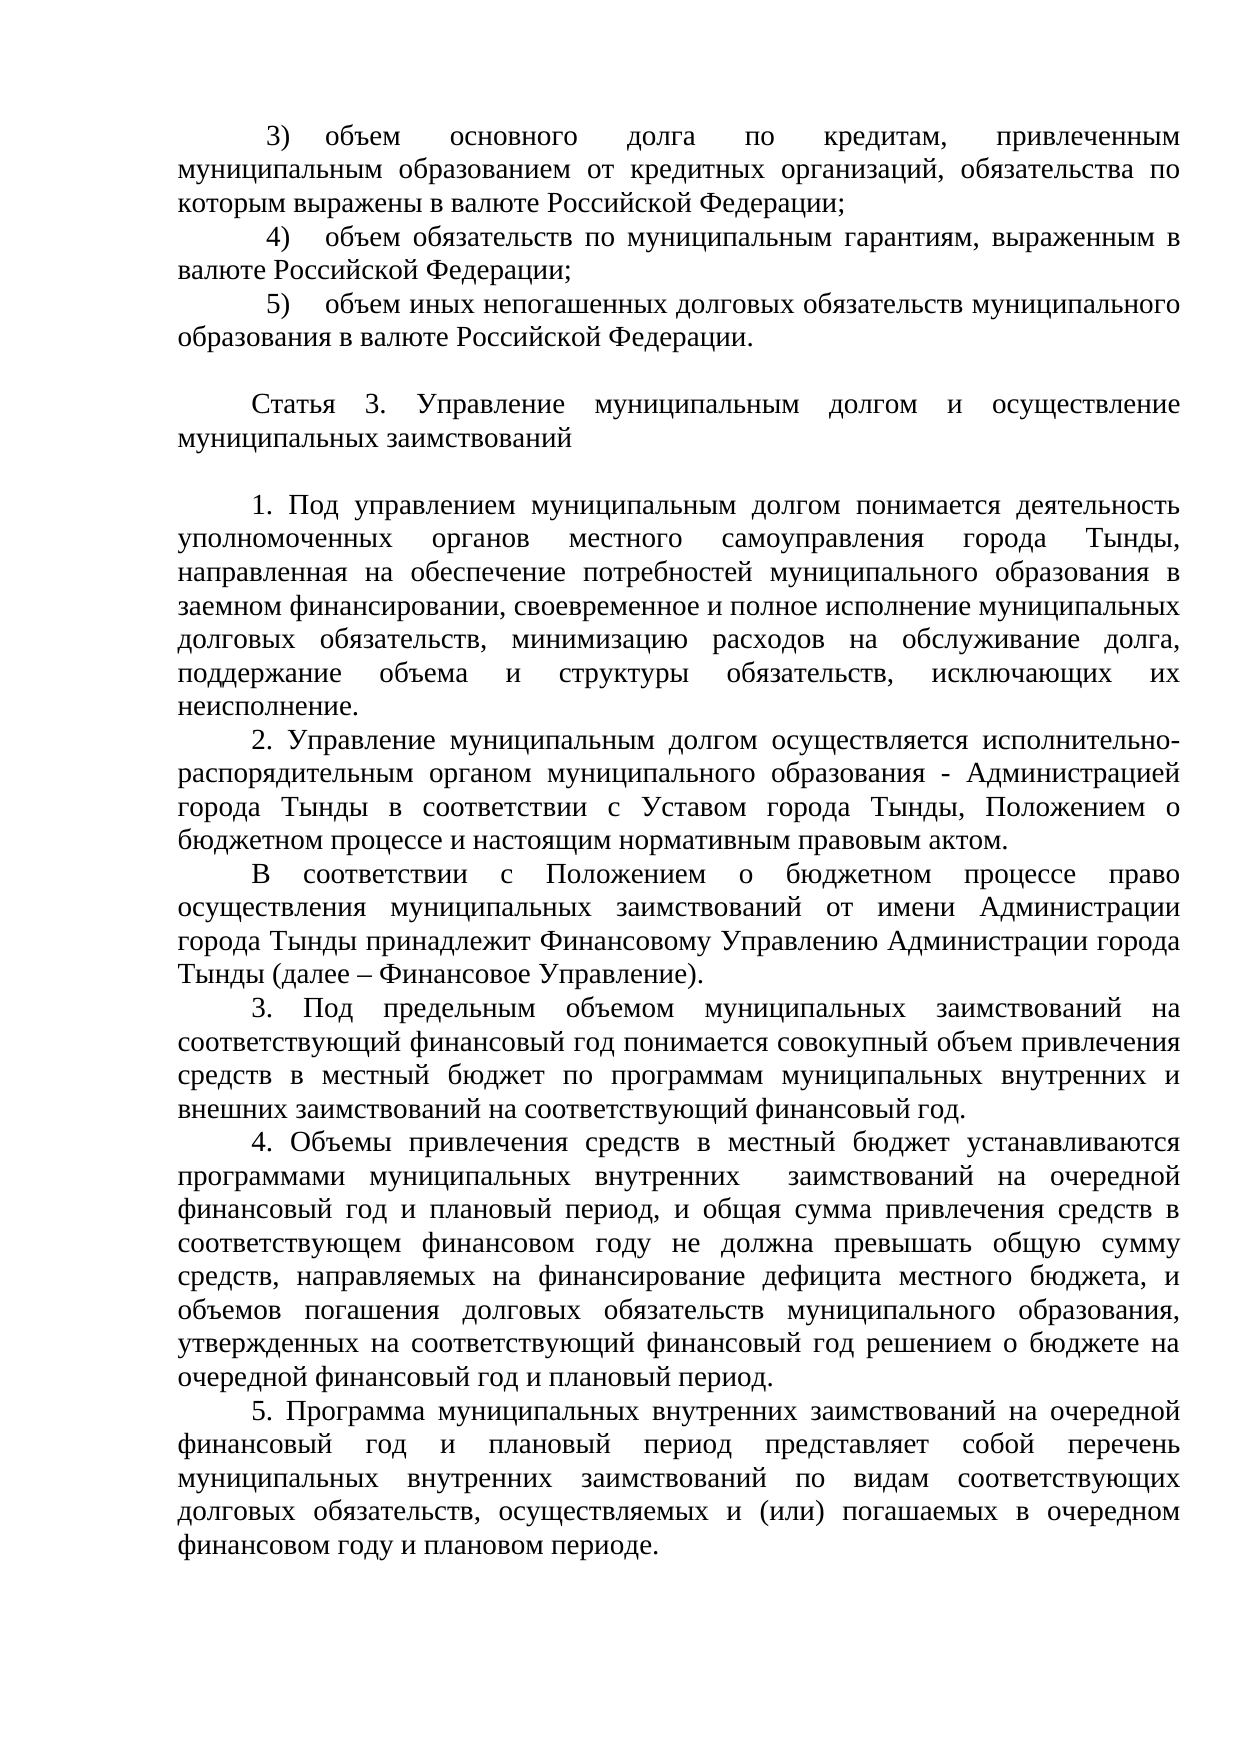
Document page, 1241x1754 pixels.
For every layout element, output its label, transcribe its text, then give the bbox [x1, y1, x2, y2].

text 1. Под управлением муниципальным долгом понимается деятельность уполномоченных органов местного самоуправления города Тынды, направленная на обеспечение потребностей муниципального образования в заемном финансировании, своевременное и полное исполнение муниципальных долговых обязательств, минимизацию расходов на обслуживание долга, поддержание объема и структуры обязательств, исключающих их неисполнение. [177, 487, 1181, 722]
text Статья 3. Управление муниципальным долгом и осуществление муниципальных заимствований [177, 386, 1181, 453]
text 2. Управление муниципальным долгом осуществляется исполнительно-распорядительным органом муниципального образования - Администрацией города Тынды в соответствии с Уставом города Тынды, Положением о бюджетном процессе и настоящим нормативным правовым актом. [177, 722, 1181, 856]
text В соответствии с Положением о бюджетном процессе право осуществления муниципальных заимствований от имени Администрации города Тынды принадлежит Финансовому Управлению Администрации города Тынды (далее – Финансовое Управление). [177, 856, 1181, 990]
text 5. Программа муниципальных внутренних заимствований на очередной финансовый год и плановый период представляет собой перечень муниципальных внутренних заимствований по видам соответствующих долговых обязательств, осуществляемых и (или) погашаемых в очередном финансовом году и плановом периоде. [177, 1393, 1181, 1560]
list объем иных непогашенных долговых обязательств муниципального образования в валюте Российской Федерации. [177, 286, 1181, 353]
list объем основного долга по кредитам, привлеченным муниципальным образованием от кредитных организаций, обязательства по которым выражены в валюте Российской Федерации; [177, 118, 1181, 219]
list объем обязательств по муниципальным гарантиям, выраженным в валюте Российской Федерации; [177, 219, 1181, 286]
text 4. Объемы привлечения средств в местный бюджет устанавливаются программами муниципальных внутренних заимствований на очередной финансовый год и плановый период, и общая сумма привлечения средств в соответствующем финансовом году не должна превышать общую сумму средств, направляемых на финансирование дефицита местного бюджета, и объемов погашения долговых обязательств муниципального образования, утвержденных на соответствующий финансовый год решением о бюджете на очередной финансовый год и плановый период. [177, 1124, 1181, 1393]
text 3. Под предельным объемом муниципальных заимствований на соответствующий финансовый год понимается совокупный объем привлечения средств в местный бюджет по программам муниципальных внутренних и внешних заимствований на соответствующий финансовый год. [177, 990, 1181, 1124]
